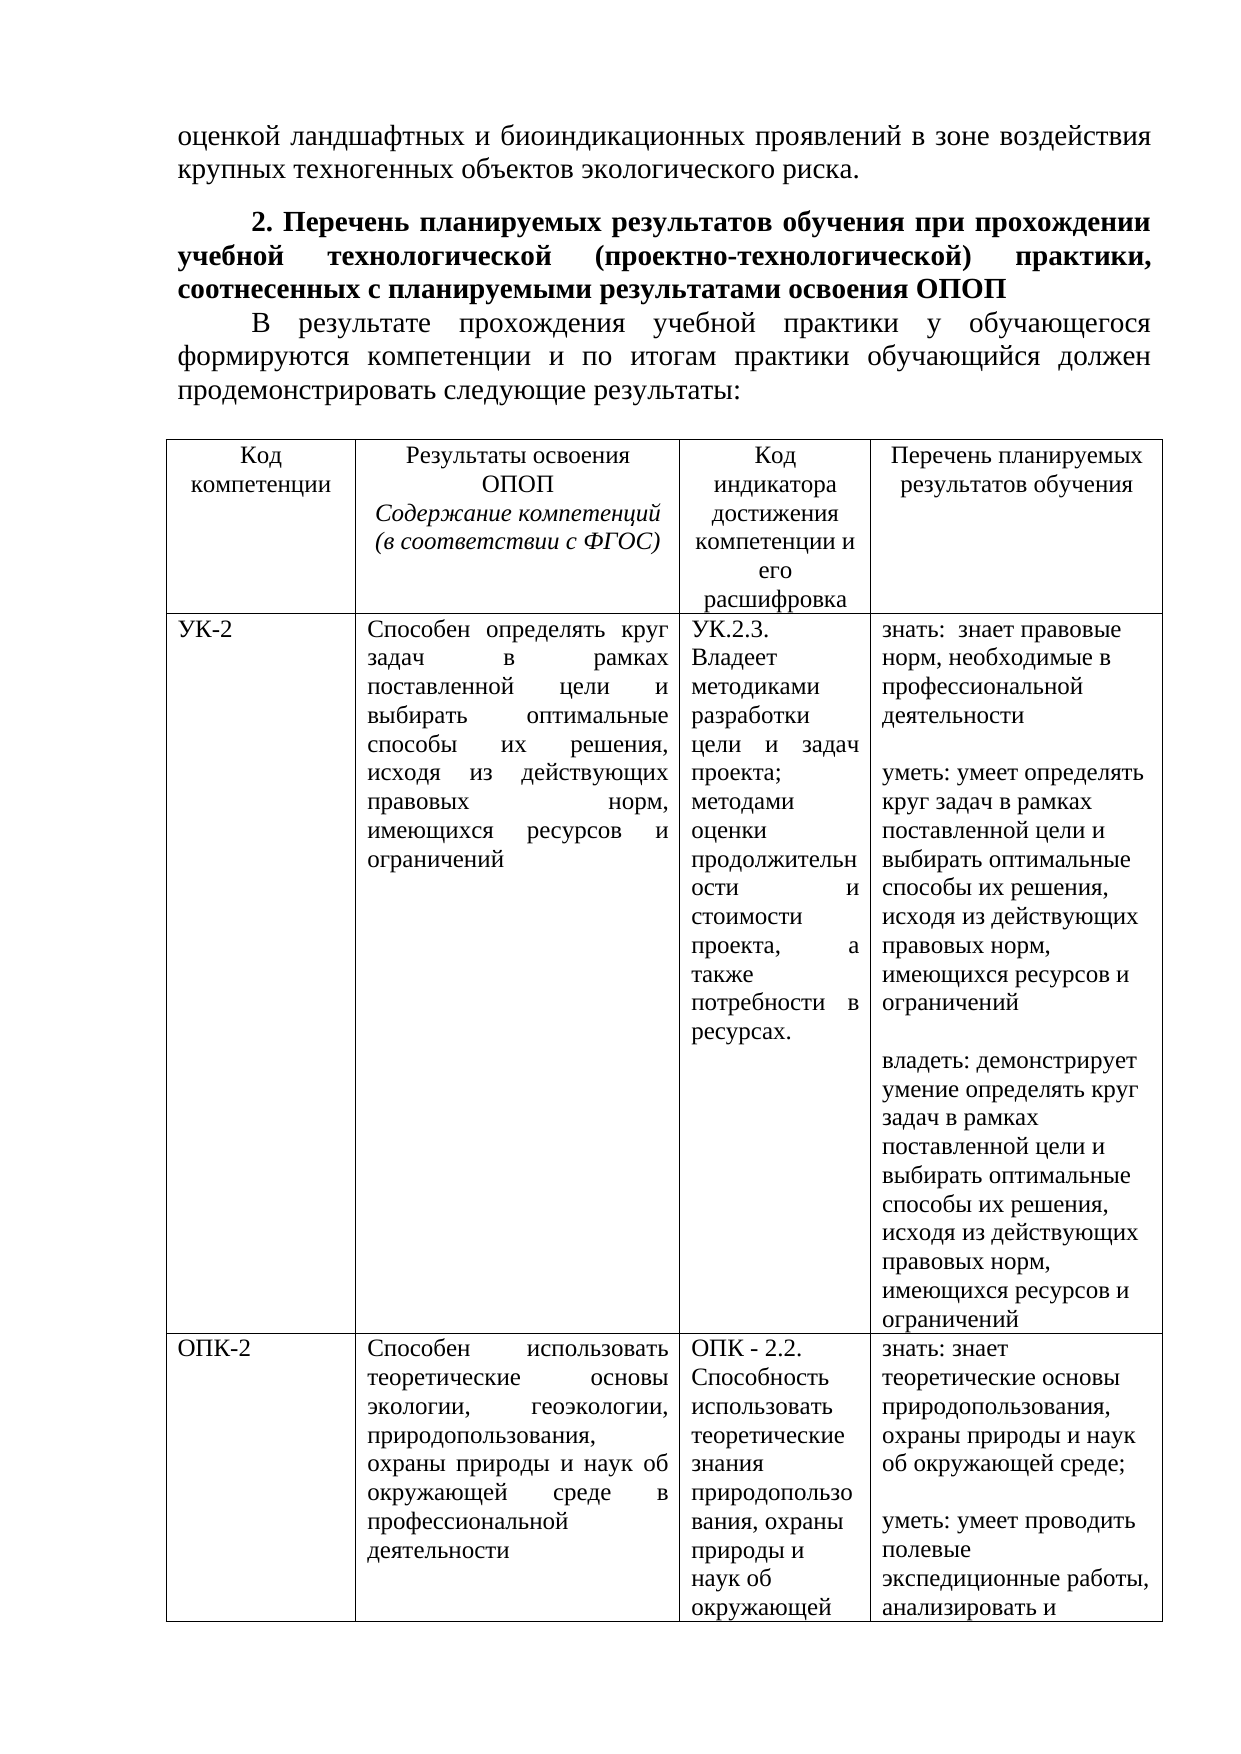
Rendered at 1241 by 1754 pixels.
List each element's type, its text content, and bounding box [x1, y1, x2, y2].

table_cell ОПК-2 [167, 1334, 355, 1621]
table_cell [680, 1334, 870, 1621]
text 2. Перечень планируемых результатов обучения при прохождении учебной технологической (проектно-технологической) практики, соотнесенных с планируемыми результатами освоения ОПОП [177, 204, 1152, 305]
table_header Код компетенции [167, 440, 355, 613]
table_header Результаты освоения ОПОП Содержание компетенций (в соответствии с ФГОС) [356, 440, 679, 613]
table_cell Способен определять круг задач в рамках поставленной цели и выбирать оптимальные способы их решения, исходя из действующих правовых норм, имеющихся ресурсов и ограничений [356, 614, 679, 1332]
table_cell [871, 1334, 1162, 1621]
table_cell УК.2.3. Владеет методиками разработки цели и задач проекта; методами оценки продолжительности и стоимости проекта, а также потребности в ресурсах. [680, 614, 870, 1332]
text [177, 118, 1152, 185]
table_cell УК-2 [167, 614, 355, 1332]
table_cell знать: знает правовые норм, необходимые в профессиональной деятельности уметь: умеет определять круг задач в рамках поставленной цели и выбирать оптимальные способы их решения, исходя из действующих правовых норм, имеющихся ресурсов и ограничений владеть: демонстрирует умение определять круг задач в рамках поставленной цели и выбирать оптимальные способы их решения, исходя из действующих правовых норм, имеющихся ресурсов и ограничений [871, 614, 1162, 1332]
text В результате прохождения учебной практики у обучающегося формируются компетенции и по итогам практики обучающийся должен продемонстрировать следующие результаты: [177, 305, 1152, 406]
table_header Перечень планируемых результатов обучения [871, 440, 1162, 613]
table_header Код индикатора достижения компетенции и его расшифровка [680, 440, 870, 613]
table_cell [356, 1334, 679, 1621]
